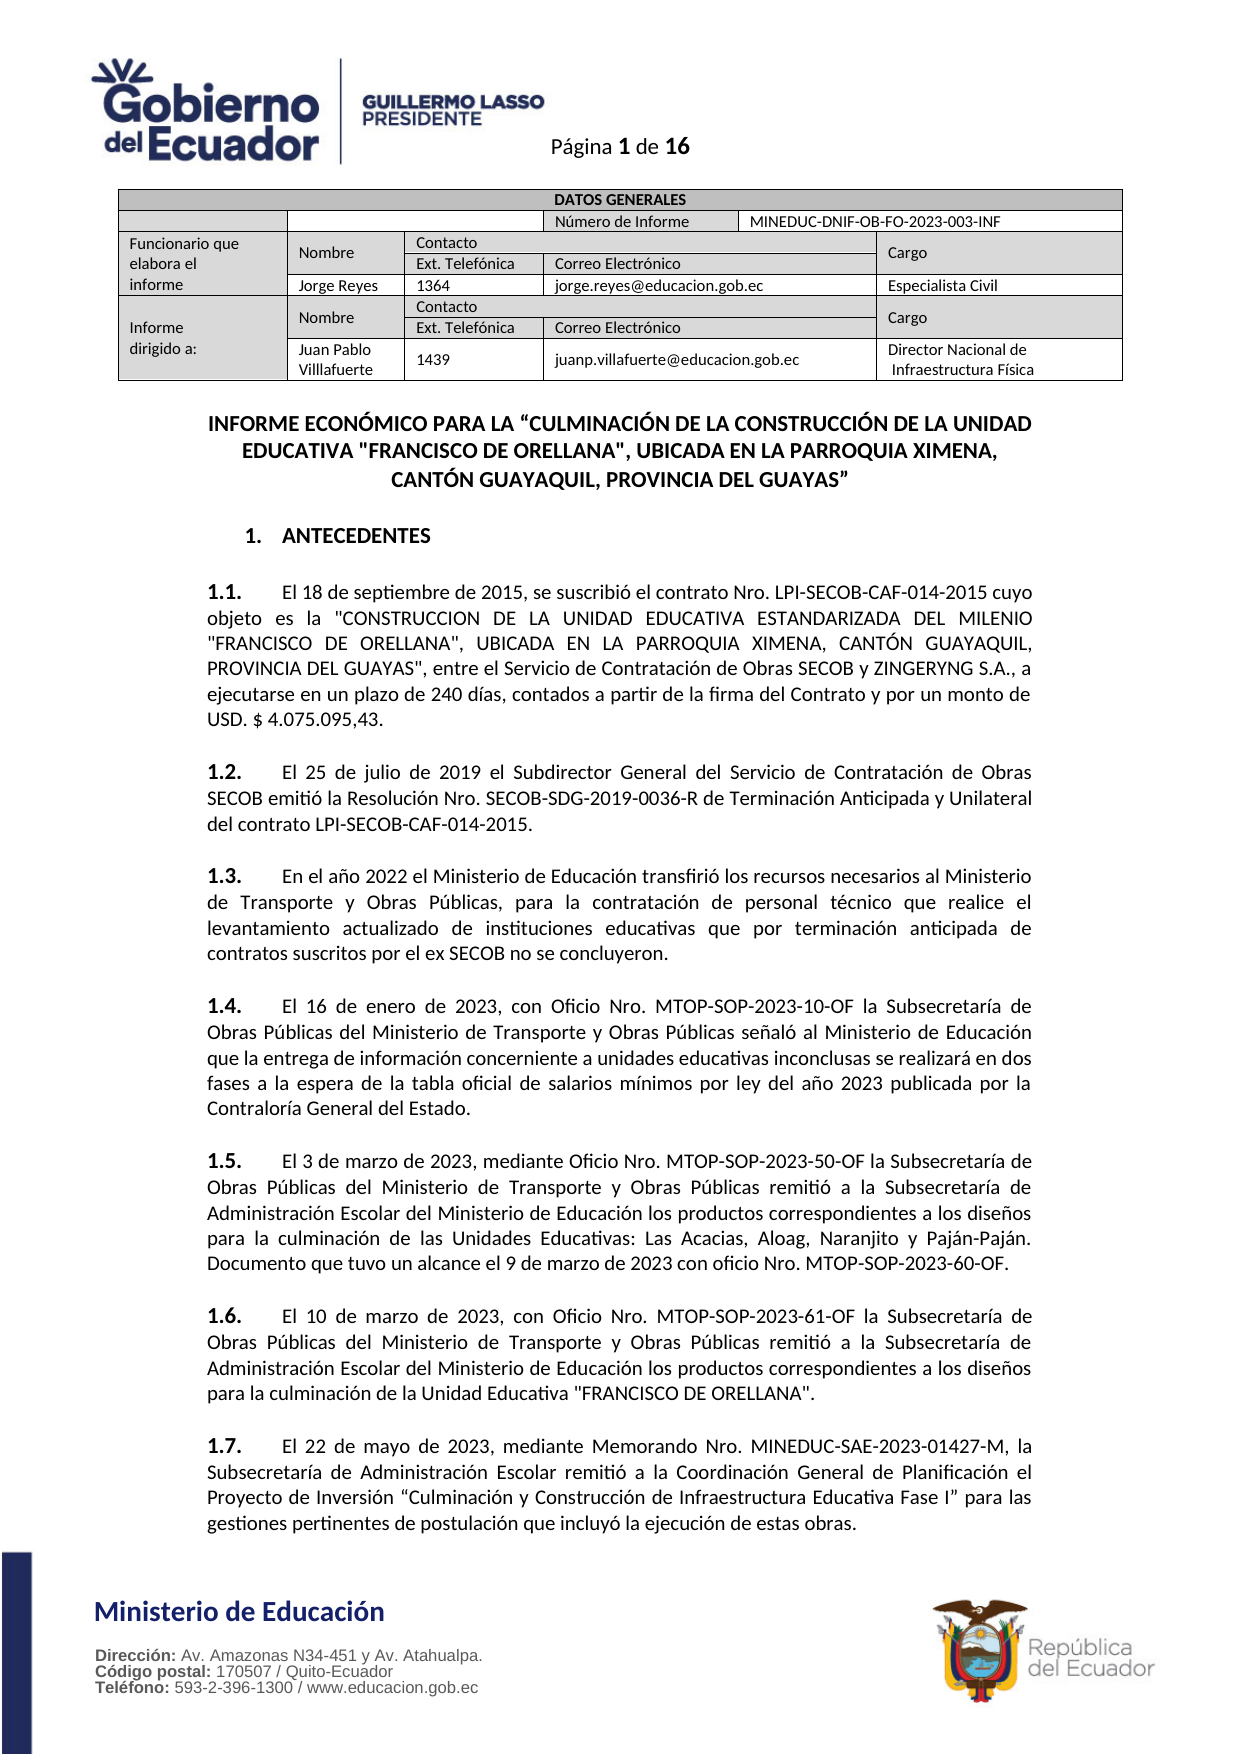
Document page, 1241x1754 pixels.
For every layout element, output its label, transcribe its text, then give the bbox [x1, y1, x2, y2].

picture [1, 0, 1241, 1754]
table_cell Especialista Civil [877, 275, 1122, 295]
table_cell Funcionario que elabora el informe [119, 232, 287, 295]
table_cell 1364 [405, 275, 543, 295]
table_cell Correo Electrónico [544, 254, 876, 274]
table_cell Ext. Telefónica [405, 318, 543, 338]
table_cell Informe dirigido a: [119, 296, 287, 379]
list El 25 de julio de 2019 el Subdirector General del Servicio de Contratación de Obras SECOB emitió la Resolución Nro. SECOB-SDG-2019-0036-R de Terminación Anticipada y Unilateral del contrato LPI-SECOB-CAF-014-2015. [207, 757, 1033, 836]
table_cell Nombre [288, 232, 404, 274]
table_header DATOS GENERALES [119, 190, 1122, 210]
table_cell Juan Pablo Villlafuerte [288, 339, 404, 379]
table_cell juanp.villafuerte@educacion.gob.ec [544, 339, 876, 379]
table_cell Contacto [405, 232, 876, 252]
list El 22 de mayo de 2023, mediante Memorando Nro. MINEDUC-SAE-2023-01427-M, la Subsecretaría de Administración Escolar remitió a la Coordinación General de Planificación el Proyecto de Inversión “Culminación y Construcción de Infraestructura Educativa Fase I” para las gestiones pertinentes de postulación que incluyó la ejecución de estas obras. [207, 1431, 1033, 1535]
list El 10 de marzo de 2023, con Oficio Nro. MTOP-SOP-2023-61-OF la Subsecretaría de Obras Públicas del Ministerio de Transporte y Obras Públicas remitió a la Subsecretaría de Administración Escolar del Ministerio de Educación los productos correspondientes a los diseños para la culminación de la Unidad Educativa "FRANCISCO DE ORELLANA". [207, 1301, 1033, 1406]
table_cell [119, 211, 287, 231]
list El 16 de enero de 2023, con Oficio Nro. MTOP-SOP-2023-10-OF la Subsecretaría de Obras Públicas del Ministerio de Transporte y Obras Públicas señaló al Ministerio de Educación que la entrega de información concerniente a unidades educativas inconclusas se realizará en dos fases a la espera de la tabla oficial de salarios mínimos por ley del año 2023 publicada por la Contraloría General del Estado. [207, 991, 1033, 1121]
table_cell [288, 211, 543, 231]
table_cell Cargo [877, 296, 1122, 338]
table_cell jorge.reyes@educacion.gob.ec [544, 275, 876, 295]
table_cell Contacto [405, 296, 876, 317]
table_cell Director Nacional de Infraestructura Física [877, 339, 1122, 379]
table_cell Ext. Telefónica [405, 254, 543, 274]
list El 18 de septiembre de 2015, se suscribió el contrato Nro. LPI-SECOB-CAF-014-2015 cuyo objeto es la "CONSTRUCCION DE LA UNIDAD EDUCATIVA ESTANDARIZADA DEL MILENIO "FRANCISCO DE ORELLANA", UBICADA EN LA PARROQUIA XIMENA, CANTÓN GUAYAQUIL, PROVINCIA DEL GUAYAS", entre el Servicio de Contratación de Obras SECOB y ZINGERYNG S.A., a ejecutarse en un plazo de 240 días, contados a partir de la firma del Contrato y por un monto de USD. $ 4.075.095,43. [207, 577, 1033, 732]
table_cell Jorge Reyes [288, 275, 404, 295]
table_cell MINEDUC-DNIF-OB-FO-2023-003-INF [739, 211, 1122, 231]
table_cell 1439 [405, 339, 543, 379]
list En el año 2022 el Ministerio de Educación transfirió los recursos necesarios al Ministerio de Transporte y Obras Públicas, para la contratación de personal técnico que realice el levantamiento actualizado de instituciones educativas que por terminación anticipada de contratos suscritos por el ex SECOB no se concluyeron. [207, 862, 1033, 966]
list ANTECEDENTES [244, 521, 1033, 549]
table_cell Número de Informe [544, 211, 738, 231]
list El 3 de marzo de 2023, mediante Oficio Nro. MTOP-SOP-2023-50-OF la Subsecretaría de Obras Públicas del Ministerio de Transporte y Obras Públicas remitió a la Subsecretaría de Administración Escolar del Ministerio de Educación los productos correspondientes a los diseños para la culminación de las Unidades Educativas: Las Acacias, Aloag, Naranjito y Paján-Paján. Documento que tuvo un alcance el 9 de marzo de 2023 con oficio Nro. MTOP-SOP-2023-60-OF. [207, 1146, 1033, 1276]
table_cell Cargo [877, 232, 1122, 274]
table_cell Nombre [288, 296, 404, 338]
table_cell Correo Electrónico [544, 318, 876, 338]
text INFORME ECONÓMICO PARA LA “CULMINACIÓN DE LA CONSTRUCCIÓN DE LA UNIDAD EDUCATIVA "FRANCISCO DE ORELLANA", UBICADA EN LA PARROQUIA XIMENA, CANTÓN GUAYAQUIL, PROVINCIA DEL GUAYAS” [207, 409, 1033, 493]
